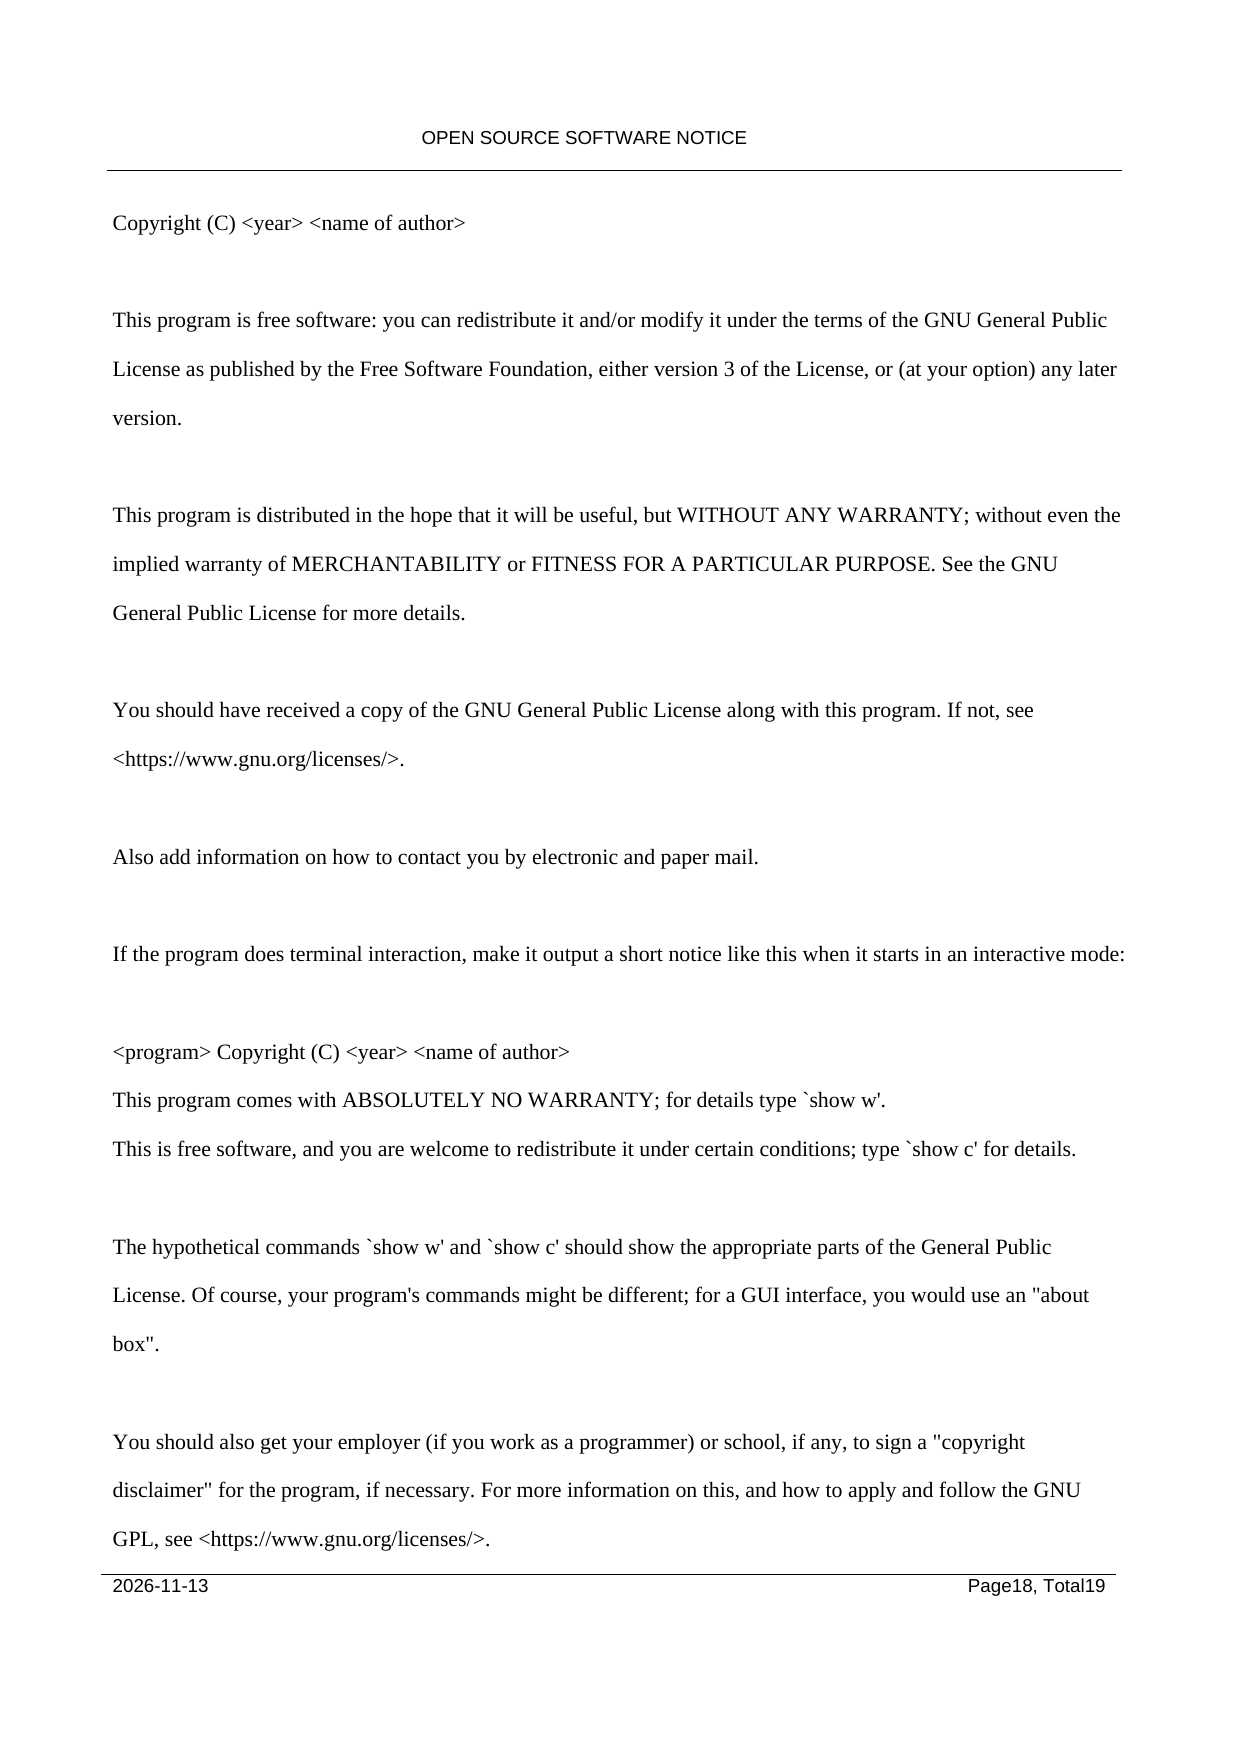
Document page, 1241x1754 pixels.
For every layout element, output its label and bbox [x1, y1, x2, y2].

text [112, 206, 1128, 1555]
